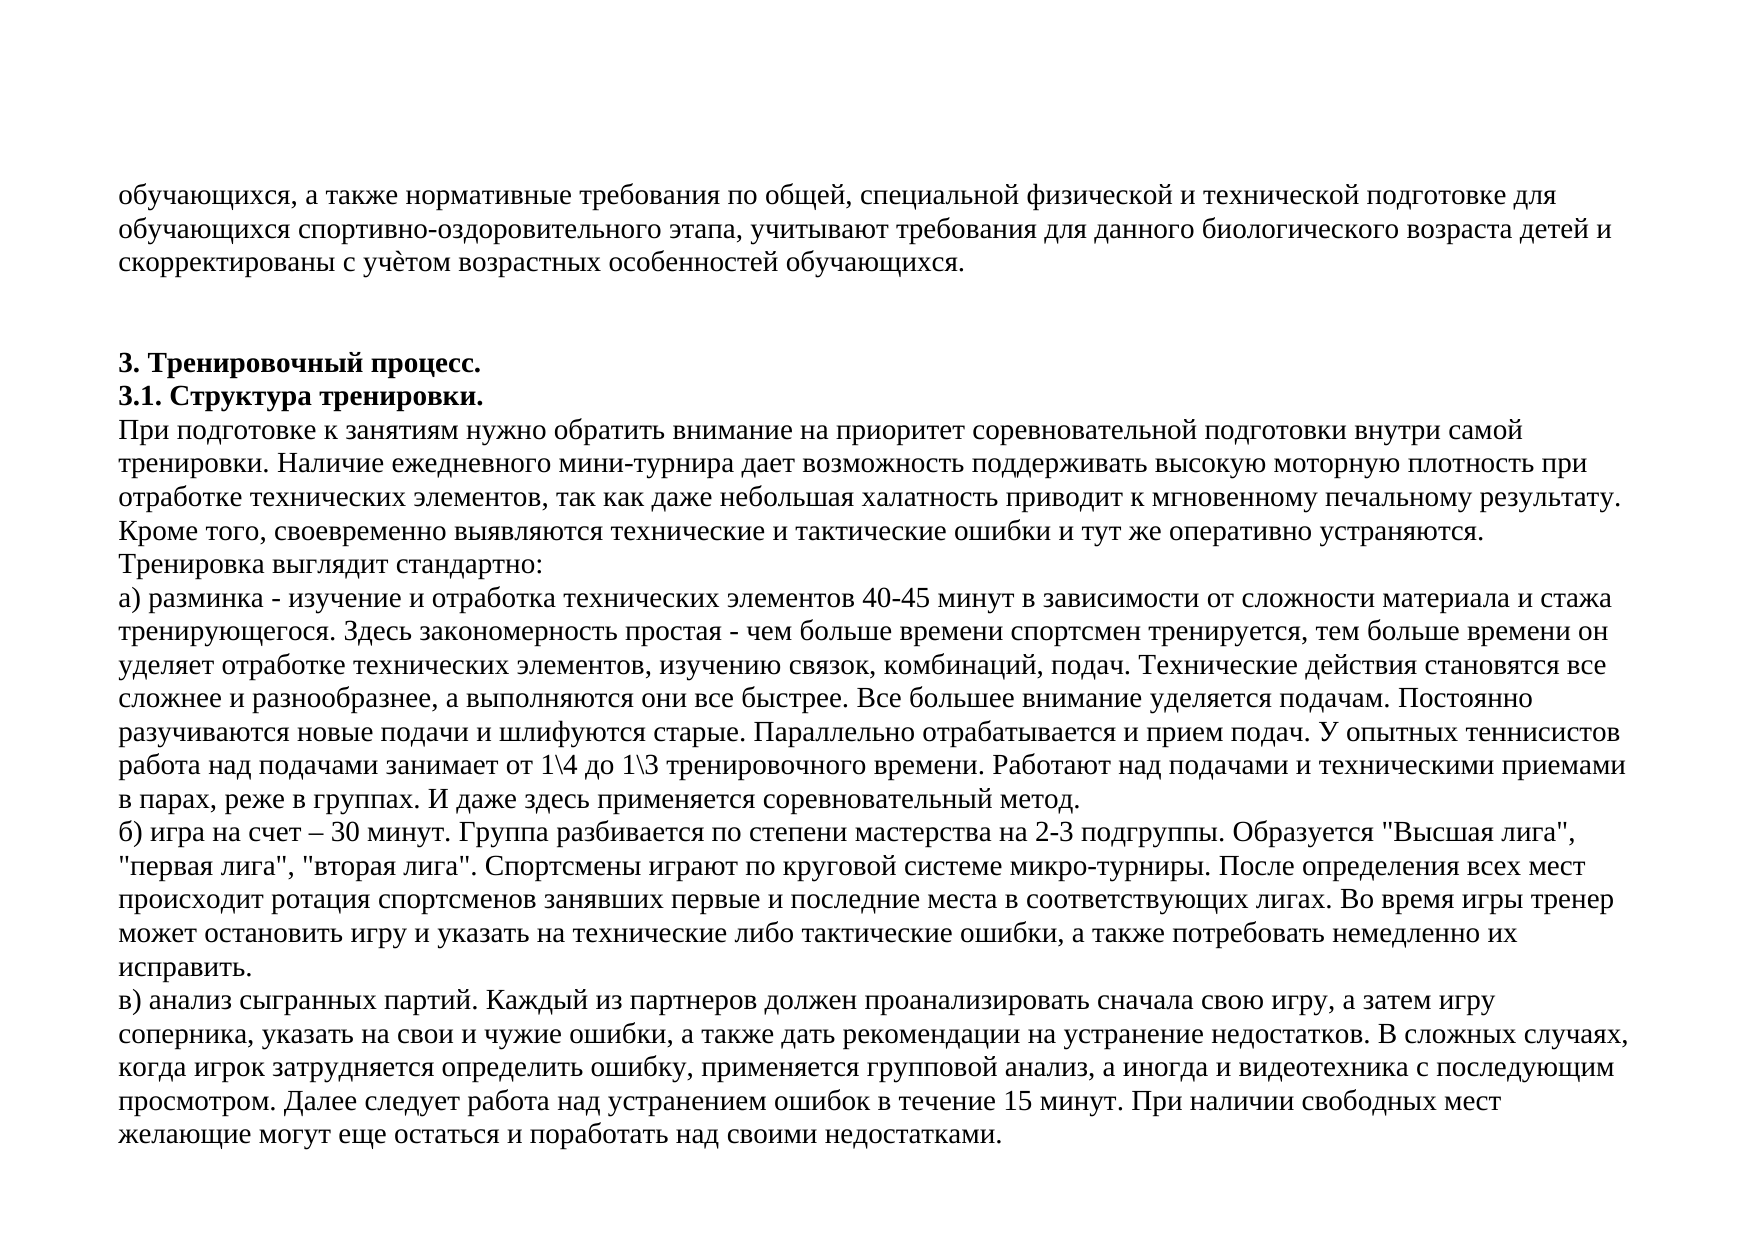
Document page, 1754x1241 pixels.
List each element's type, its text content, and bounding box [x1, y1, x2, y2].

text Тренировка выглядит стандартно: [118, 546, 1636, 580]
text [118, 177, 1636, 278]
text а) разминка - изучение и отработка технических элементов 40-45 минут в зависимости от сложности материала и стажа тренирующегося. Здесь закономерность простая - чем больше времени спортсмен тренируется, тем больше времени он уделяет отработке технических элементов, изучению связок, комбинаций, подач. Технические действия становятся все сложнее и разнообразнее, а выполняются они все быстрее. Все большее внимание уделяется подачам. Постоянно разучиваются новые подачи и шлифуются старые. Параллельно отрабатывается и прием подач. У опытных теннисистов работа над подачами занимает от 1\4 до 1\3 тренировочного времени. Работают над подачами и техническими приемами в парах, реже в группах. И даже здесь применяется соревновательный метод. [118, 580, 1636, 814]
text 3. Тренировочный процесс. [118, 345, 1636, 378]
text б) игра на счет – 30 минут. Группа разбивается по степени мастерства на 2-3 подгруппы. Образуется "Высшая лига", "первая лига", "вторая лига". Спортсмены играют по круговой системе микро-турниры. После определения всех мест происходит ротация спортсменов занявших первые и последние места в соответствующих лигах. Во время игры тренер может остановить игру и указать на технические либо тактические ошибки, а также потребовать немедленно их исправить. [118, 814, 1636, 982]
text 3.1. Структура тренировки. [118, 378, 1636, 412]
text При подготовке к занятиям нужно обратить внимание на приоритет соревновательной подготовки внутри самой тренировки. Наличие ежедневного мини-турнира дает возможность поддерживать высокую моторную плотность при отработке технических элементов, так как даже небольшая халатность приводит к мгновенному печальному результату. Кроме того, своевременно выявляются технические и тактические ошибки и тут же оперативно устраняются. [118, 412, 1636, 546]
text в) анализ сыгранных партий. Каждый из партнеров должен проанализировать сначала свою игру, а затем игру соперника, указать на свои и чужие ошибки, а также дать рекомендации на устранение недостатков. В сложных случаях, когда игрок затрудняется определить ошибку, применяется групповой анализ, а иногда и видеотехника с последующим просмотром. Далее следует работа над устранением ошибок в течение 15 минут. При наличии свободных мест желающие могут еще остаться и поработать над своими недостатками. [118, 982, 1636, 1150]
